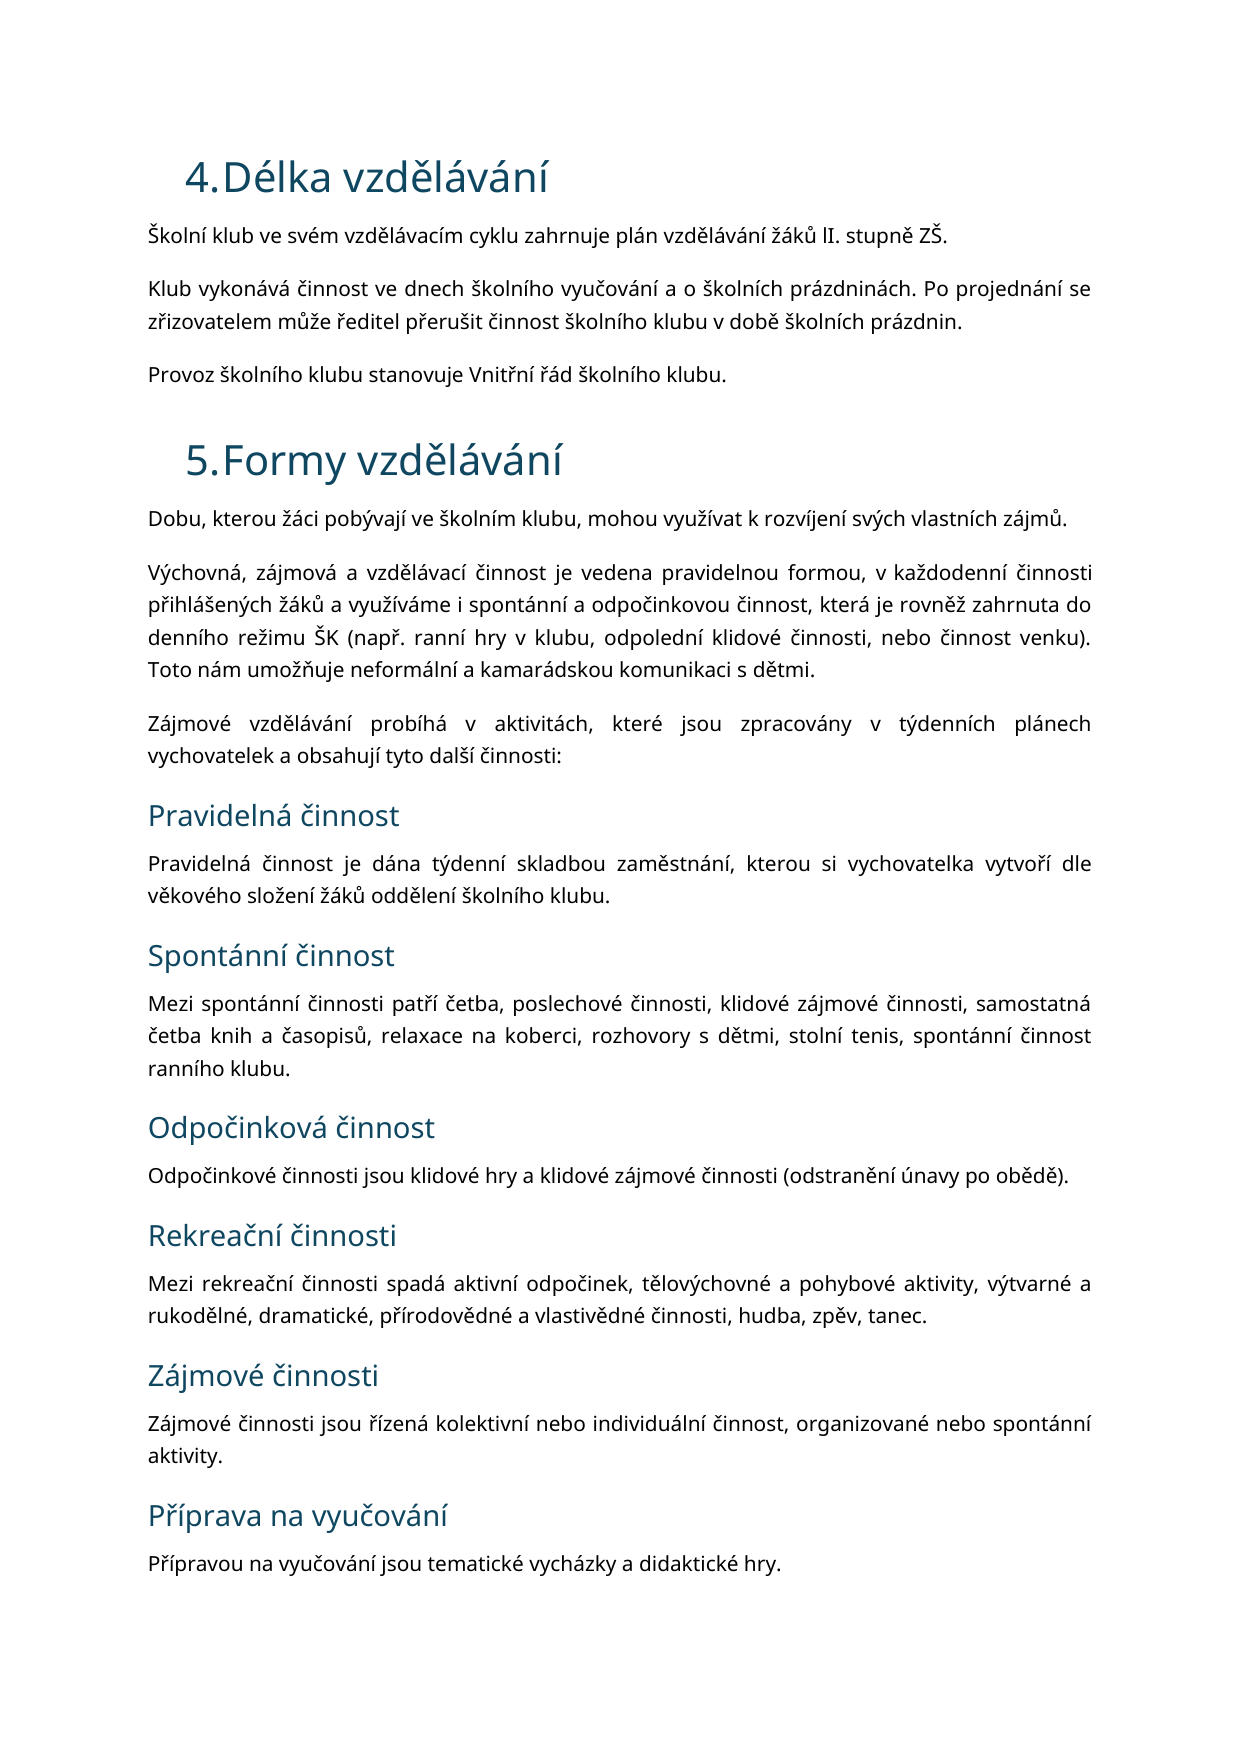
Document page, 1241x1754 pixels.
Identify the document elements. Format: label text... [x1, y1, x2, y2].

subtitle Zájmové činnosti [148, 1355, 1093, 1395]
text Odpočinkové činnosti jsou klidové hry a klidové zájmové činnosti (odstranění únavy po obědě). [148, 1162, 1093, 1190]
text Přípravou na vyučování jsou tematické vycházky a didaktické hry. [148, 1549, 1093, 1577]
subtitle Délka vzdělávání [185, 148, 1093, 204]
subtitle Pravidelná činnost [148, 795, 1093, 835]
text Mezi rekreační činnosti spadá aktivní odpočinek, tělovýchovné a pohybové aktivity, výtvarné a rukodělné, dramatické, přírodovědné a vlastivědné činnosti, hudba, zpěv, tanec. [148, 1269, 1093, 1330]
subtitle Rekreační činnosti [148, 1215, 1093, 1255]
subtitle Příprava na vyučování [148, 1495, 1093, 1535]
text Klub vykonává činnost ve dnech školního vyučování a o školních prázdninách. Po projednání se zřizovatelem může ředitel přerušit činnost školního klubu v době školních prázdnin. [148, 274, 1093, 336]
subtitle Spontánní činnost [148, 935, 1093, 975]
text Mezi spontánní činnosti patří četba, poslechové činnosti, klidové zájmové činnosti, samostatná četba knih a časopisů, relaxace na koberci, rozhovory s dětmi, stolní tenis, spontánní činnost ranního klubu. [148, 989, 1093, 1083]
text Školní klub ve svém vzdělávacím cyklu zahrnuje plán vzdělávání žáků lI. stupně ZŠ. [148, 221, 1093, 249]
text Výchovná, zájmová a vzdělávací činnost je vedena pravidelnou formou, v každodenní činnosti přihlášených žáků a využíváme i spontánní a odpočinkovou činnost, která je rovněž zahrnuta do denního režimu ŠK (např. ranní hry v klubu, odpolední klidové činnosti, nebo činnost venku). Toto nám umožňuje neformální a kamarádskou komunikaci s dětmi. [148, 558, 1093, 684]
text Provoz školního klubu stanovuje Vnitřní řád školního klubu. [148, 361, 1093, 389]
text Pravidelná činnost je dána týdenní skladbou zaměstnání, kterou si vychovatelka vytvoří dle věkového složení žáků oddělení školního klubu. [148, 849, 1093, 910]
text Zájmové vzdělávání probíhá v aktivitách, které jsou zpracovány v týdenních plánech vychovatelek a obsahují tyto další činnosti: [148, 709, 1093, 770]
text Zájmové činnosti jsou řízená kolektivní nebo individuální činnost, organizované nebo spontánní aktivity. [148, 1409, 1093, 1470]
text Dobu, kterou žáci pobývají ve školním klubu, mohou využívat k rozvíjení svých vlastních zájmů. [148, 504, 1093, 533]
subtitle Formy vzdělávání [185, 431, 1093, 487]
subtitle Odpočinková činnost [148, 1108, 1093, 1147]
